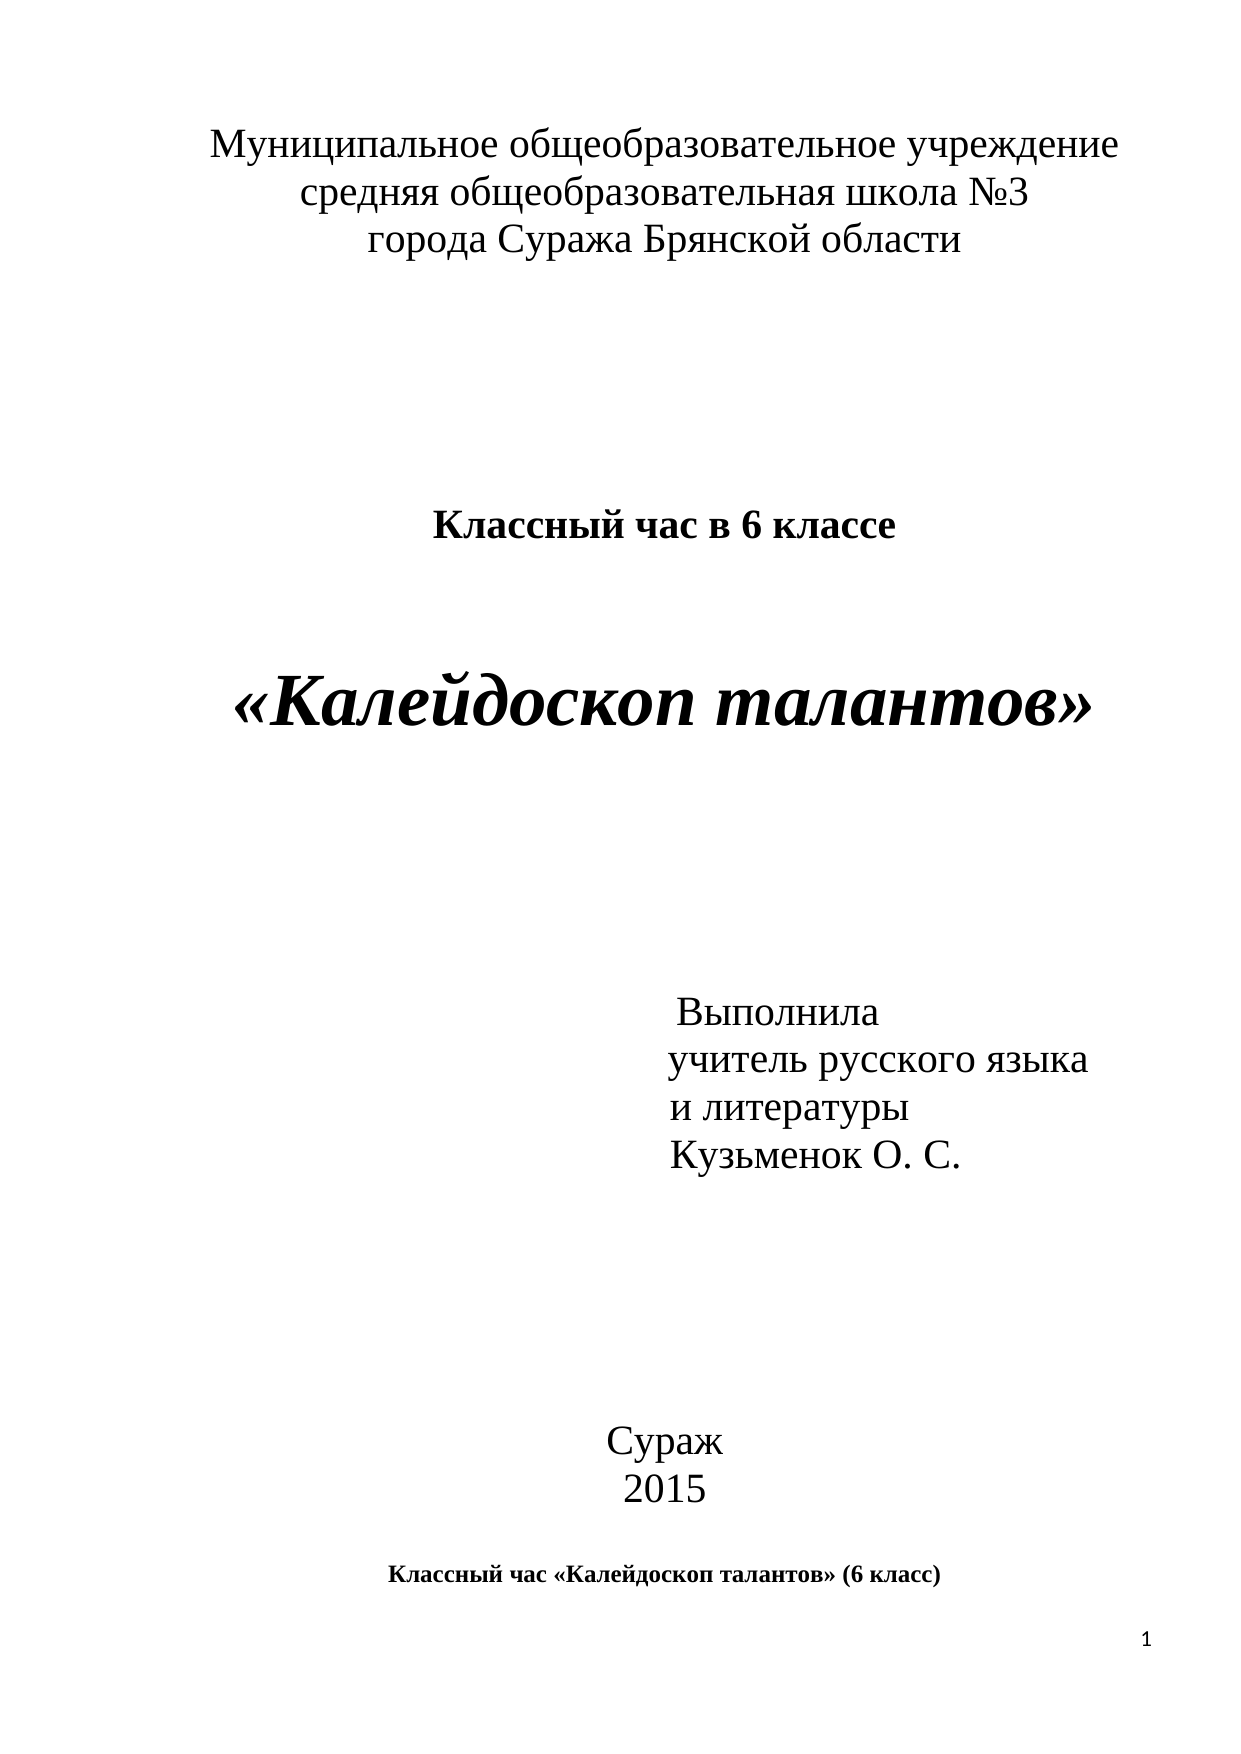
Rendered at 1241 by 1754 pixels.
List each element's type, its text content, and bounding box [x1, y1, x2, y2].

text Классный час в 6 классе [177, 500, 1152, 548]
text Выполнила [177, 986, 1152, 1034]
text Кузьменок О. С. [177, 1130, 1152, 1178]
text «Калейдоскоп талантов» [177, 655, 1152, 741]
text 2015 [177, 1463, 1152, 1511]
text средняя общеобразовательная школа №3 [177, 166, 1152, 214]
text Муниципальное общеобразовательное учреждение [177, 118, 1152, 166]
text Классный час «Калейдоскоп талантов» (6 класс) [177, 1559, 1152, 1588]
text города Суража Брянской области [177, 214, 1152, 262]
text Сураж [177, 1416, 1152, 1463]
text и литературы [177, 1082, 1152, 1130]
text учитель русского языка [177, 1034, 1152, 1082]
